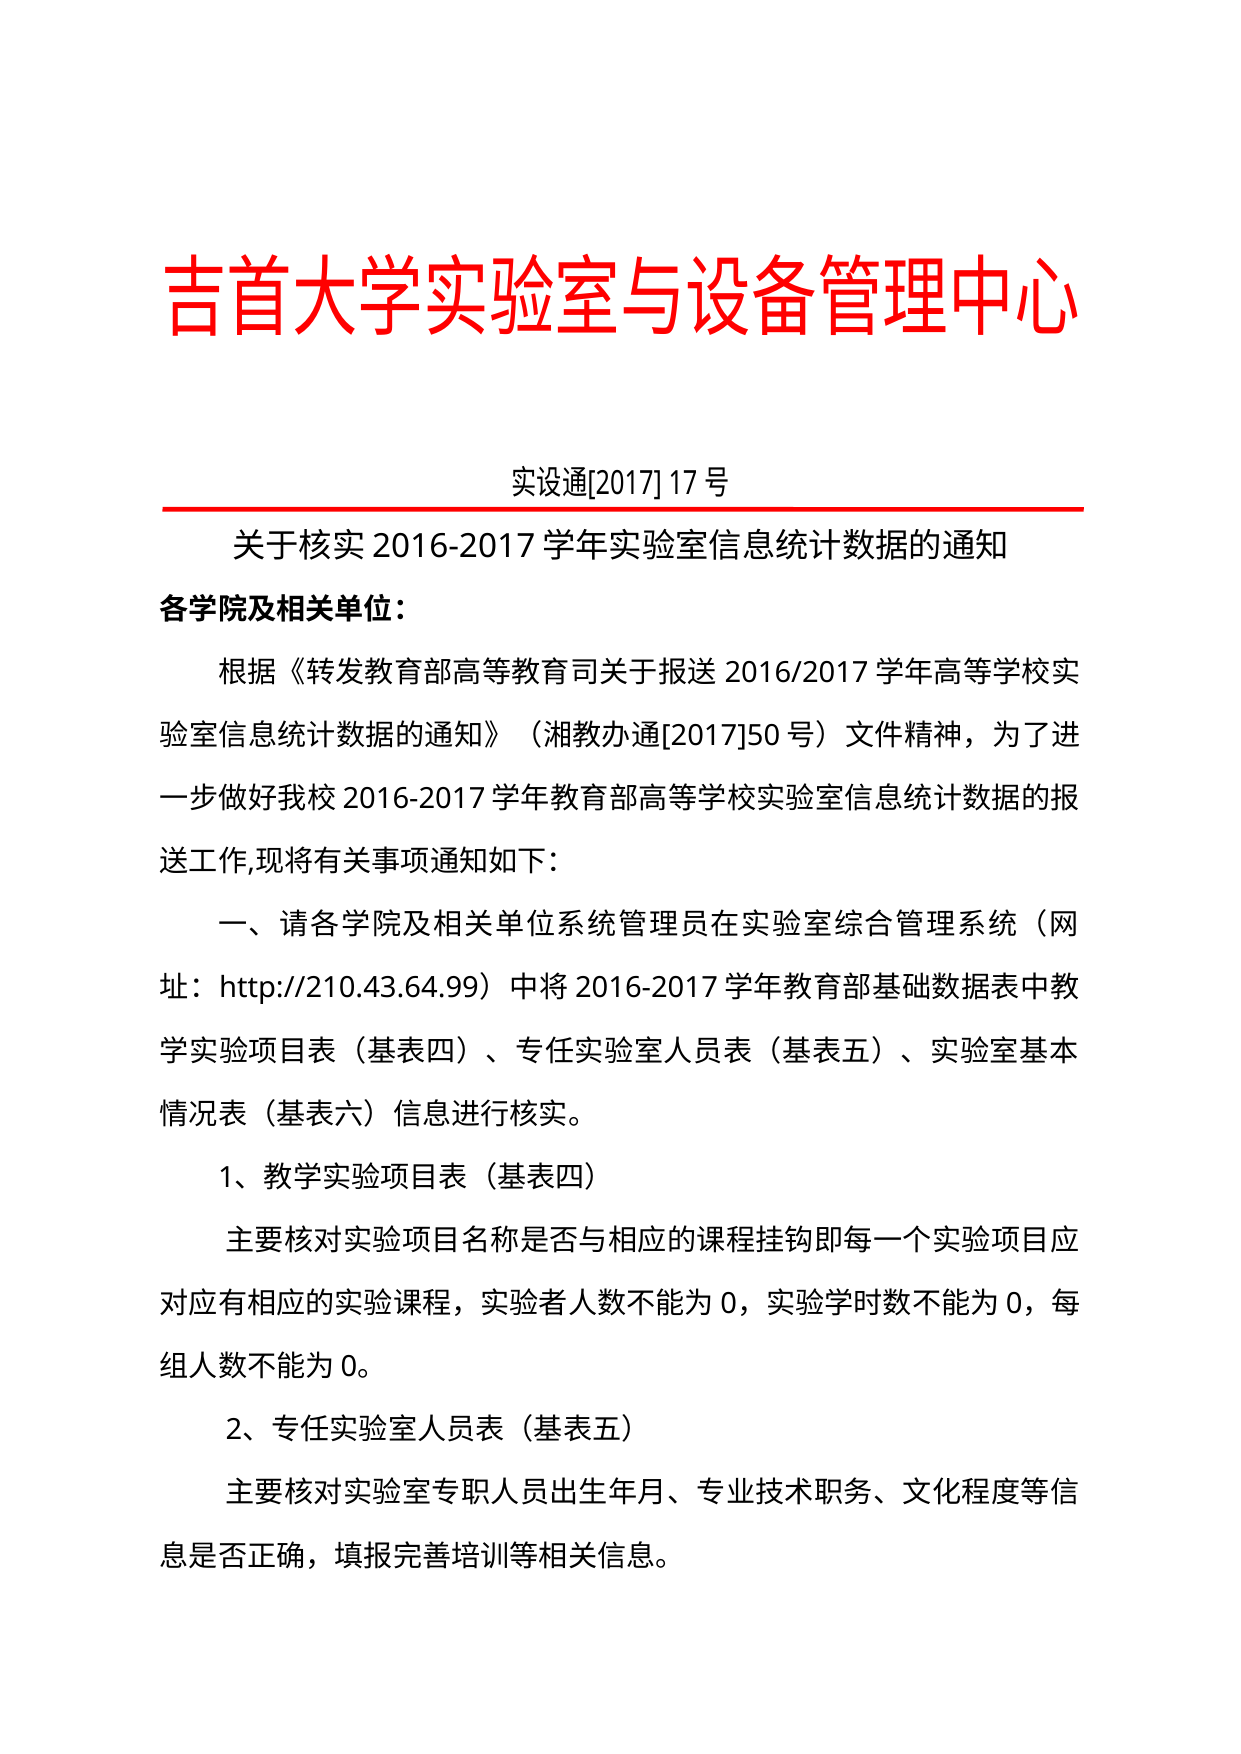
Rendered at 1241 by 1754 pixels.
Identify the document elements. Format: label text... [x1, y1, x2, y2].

text 一、请各学院及相关单位系统管理员在实验室综合管理系统（网址：http://210.43.64.99）中将2016-2017学年教育部基础数据表中教学实验项目表（基表四）、专任实验室人员表（基表五）、实验室基本情况表（基表六）信息进行核实。 [159, 891, 1081, 1143]
text 主要核对实验项目名称是否与相应的课程挂钩即每一个实验项目应对应有相应的实验课程，实验者人数不能为0，实验学时数不能为0，每组人数不能为0。 [159, 1206, 1081, 1396]
text 主要核对实验室专职人员出生年月、专业技术职务、文化程度等信息是否正确，填报完善培训等相关信息。 [159, 1459, 1081, 1585]
text 关于核实2016-2017学年实验室信息统计数据的通知 [159, 512, 1081, 575]
text 根据《转发教育部高等教育司关于报送2016/2017学年高等学校实验室信息统计数据的通知》（湘教办通[2017]50号）文件精神，为了进一步做好我校2016-2017学年教育部高等学校实验室信息统计数据的报送工作,现将有关事项通知如下： [159, 638, 1081, 891]
text 2、专任实验室人员表（基表五） [159, 1396, 1081, 1459]
text 实设通[2017] 17号 [159, 449, 1081, 512]
text 吉首大学实验室与设备管理中心 [159, 196, 1081, 386]
text 各学院及相关单位： [159, 575, 1081, 638]
text 1、教学实验项目表（基表四） [159, 1143, 1081, 1206]
